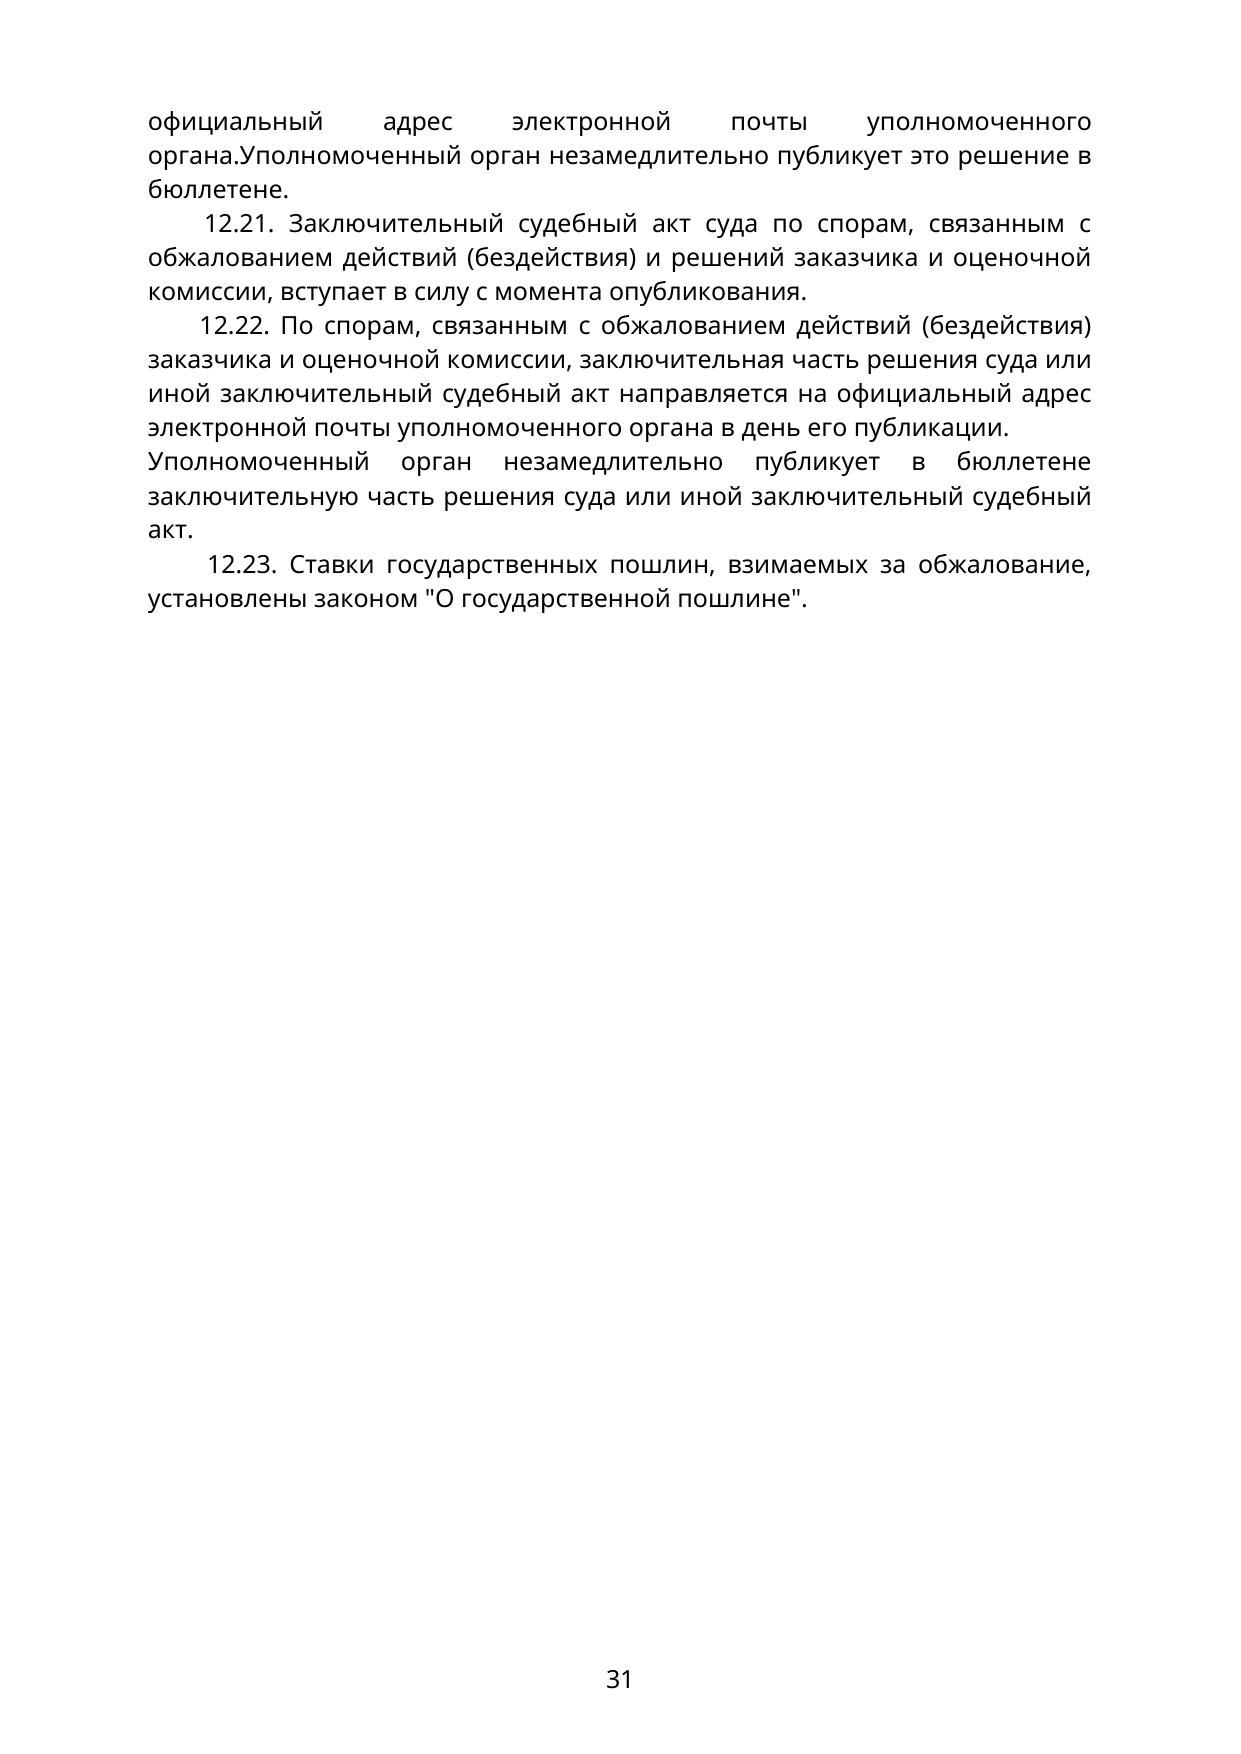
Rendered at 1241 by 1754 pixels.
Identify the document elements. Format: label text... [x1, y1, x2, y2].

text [148, 103, 1092, 206]
text 12.23. Ставки государственных пошлин, взимаемых за обжалование, установлены законом "О государственной пошлине". [148, 546, 1092, 614]
text 12.21. Заключительный судебный акт суда по спорам, связанным с обжалованием действий (бездействия) и решений заказчика и оценочной комиссии, вступает в силу с момента опубликования. [148, 206, 1092, 308]
text Уполномоченный орган незамедлительно публикует в бюллетене заключительную часть решения суда или иной заключительный судебный акт. [148, 444, 1092, 546]
text 12.22. По спорам, связанным с обжалованием действий (бездействия) заказчика и оценочной комиссии, заключительная часть решения суда или иной заключительный судебный акт направляется на официальный адрес электронной почты уполномоченного органа в день его публикации. [148, 308, 1092, 444]
